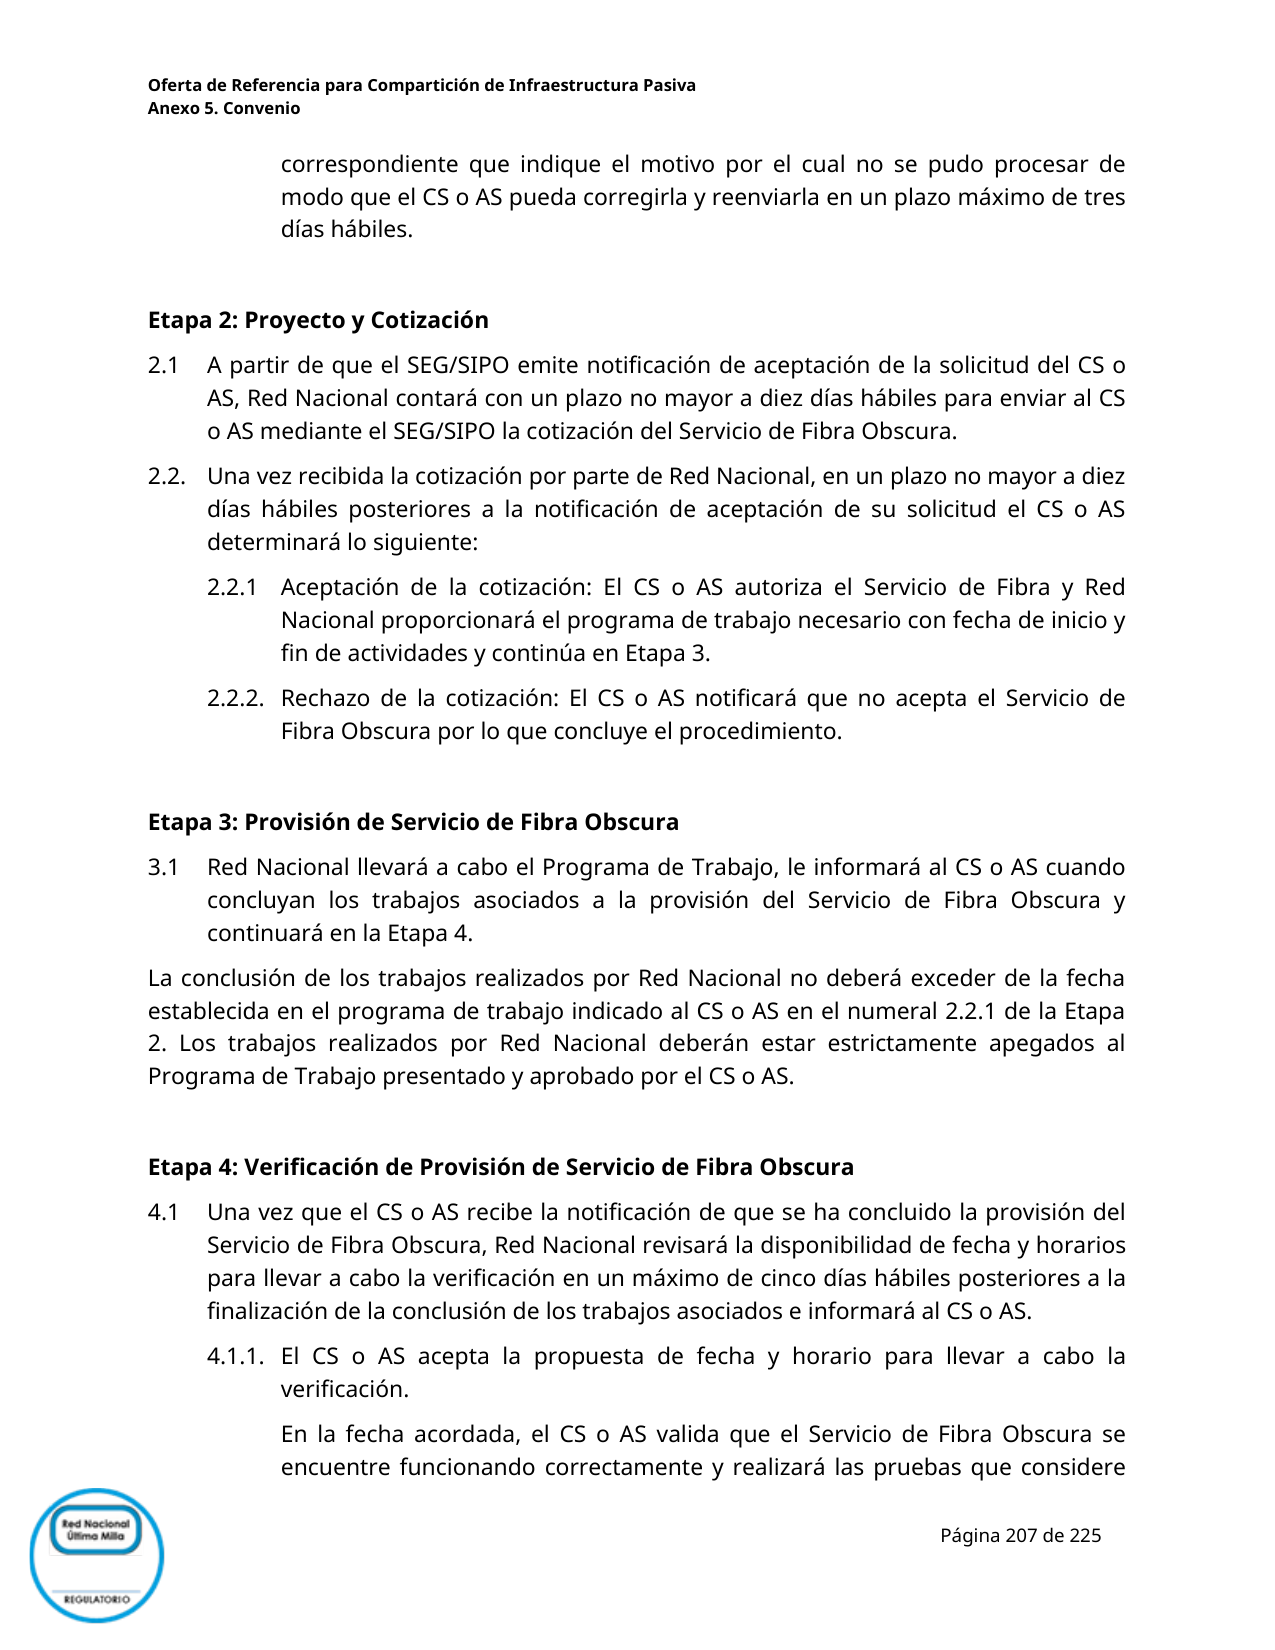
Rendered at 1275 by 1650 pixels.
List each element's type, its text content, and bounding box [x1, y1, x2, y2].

text Etapa 2: Proyecto y Cotización [148, 304, 1127, 335]
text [207, 148, 1127, 244]
text Etapa 3: Provisión de Servicio de Fibra Obscura [148, 806, 1127, 837]
text 2.2.2. Rechazo de la cotización: El CS o AS notificará que no acepta el Servicio de Fibra Obscura por lo que concluye el procedimiento. [207, 682, 1127, 746]
text 3.1 Red Nacional llevará a cabo el Programa de Trabajo, le informará al CS o AS cuando concluyan los trabajos asociados a la provisión del Servicio de Fibra Obscura y continuará en la Etapa 4. [148, 851, 1127, 948]
text 4.1.1. El CS o AS acepta la propuesta de fecha y horario para llevar a cabo la verificación. [207, 1340, 1127, 1404]
picture [29, 1488, 93, 1551]
text 2.2.1 Aceptación de la cotización: El CS o AS autoriza el Servicio de Fibra y Red Nacional proporcionará el programa de trabajo necesario con fecha de inicio y fin de actividades y continúa en Etapa 3. [207, 571, 1127, 668]
picture [34, 1493, 159, 1618]
text 4.1 Una vez que el CS o AS recibe la notificación de que se ha concluido la provisión del Servicio de Fibra Obscura, Red Nacional revisará la disponibilidad de fecha y horarios para llevar a cabo la verificación en un máximo de cinco días hábiles posteriores a la finalización de la conclusión de los trabajos asociados e informará al CS o AS. [148, 1196, 1127, 1326]
picture [29, 1488, 166, 1625]
text La conclusión de los trabajos realizados por Red Nacional no deberá exceder de la fecha establecida en el programa de trabajo indicado al CS o AS en el numeral 2.2.1 de la Etapa 2. Los trabajos realizados por Red Nacional deberán estar estrictamente apegados al Programa de Trabajo presentado y aprobado por el CS o AS. [148, 962, 1127, 1091]
text 2.1 A partir de que el SEG/SIPO emite notificación de aceptación de la solicitud del CS o AS, Red Nacional contará con un plazo no mayor a diez días hábiles para enviar al CS o AS mediante el SEG/SIPO la cotización del Servicio de Fibra Obscura. [148, 349, 1127, 446]
text Etapa 4: Verificación de Provisión de Servicio de Fibra Obscura [148, 1151, 1127, 1182]
text 2.2. Una vez recibida la cotización por parte de Red Nacional, en un plazo no mayor a diez días hábiles posteriores a la notificación de aceptación de su solicitud el CS o AS determinará lo siguiente: [148, 460, 1127, 557]
